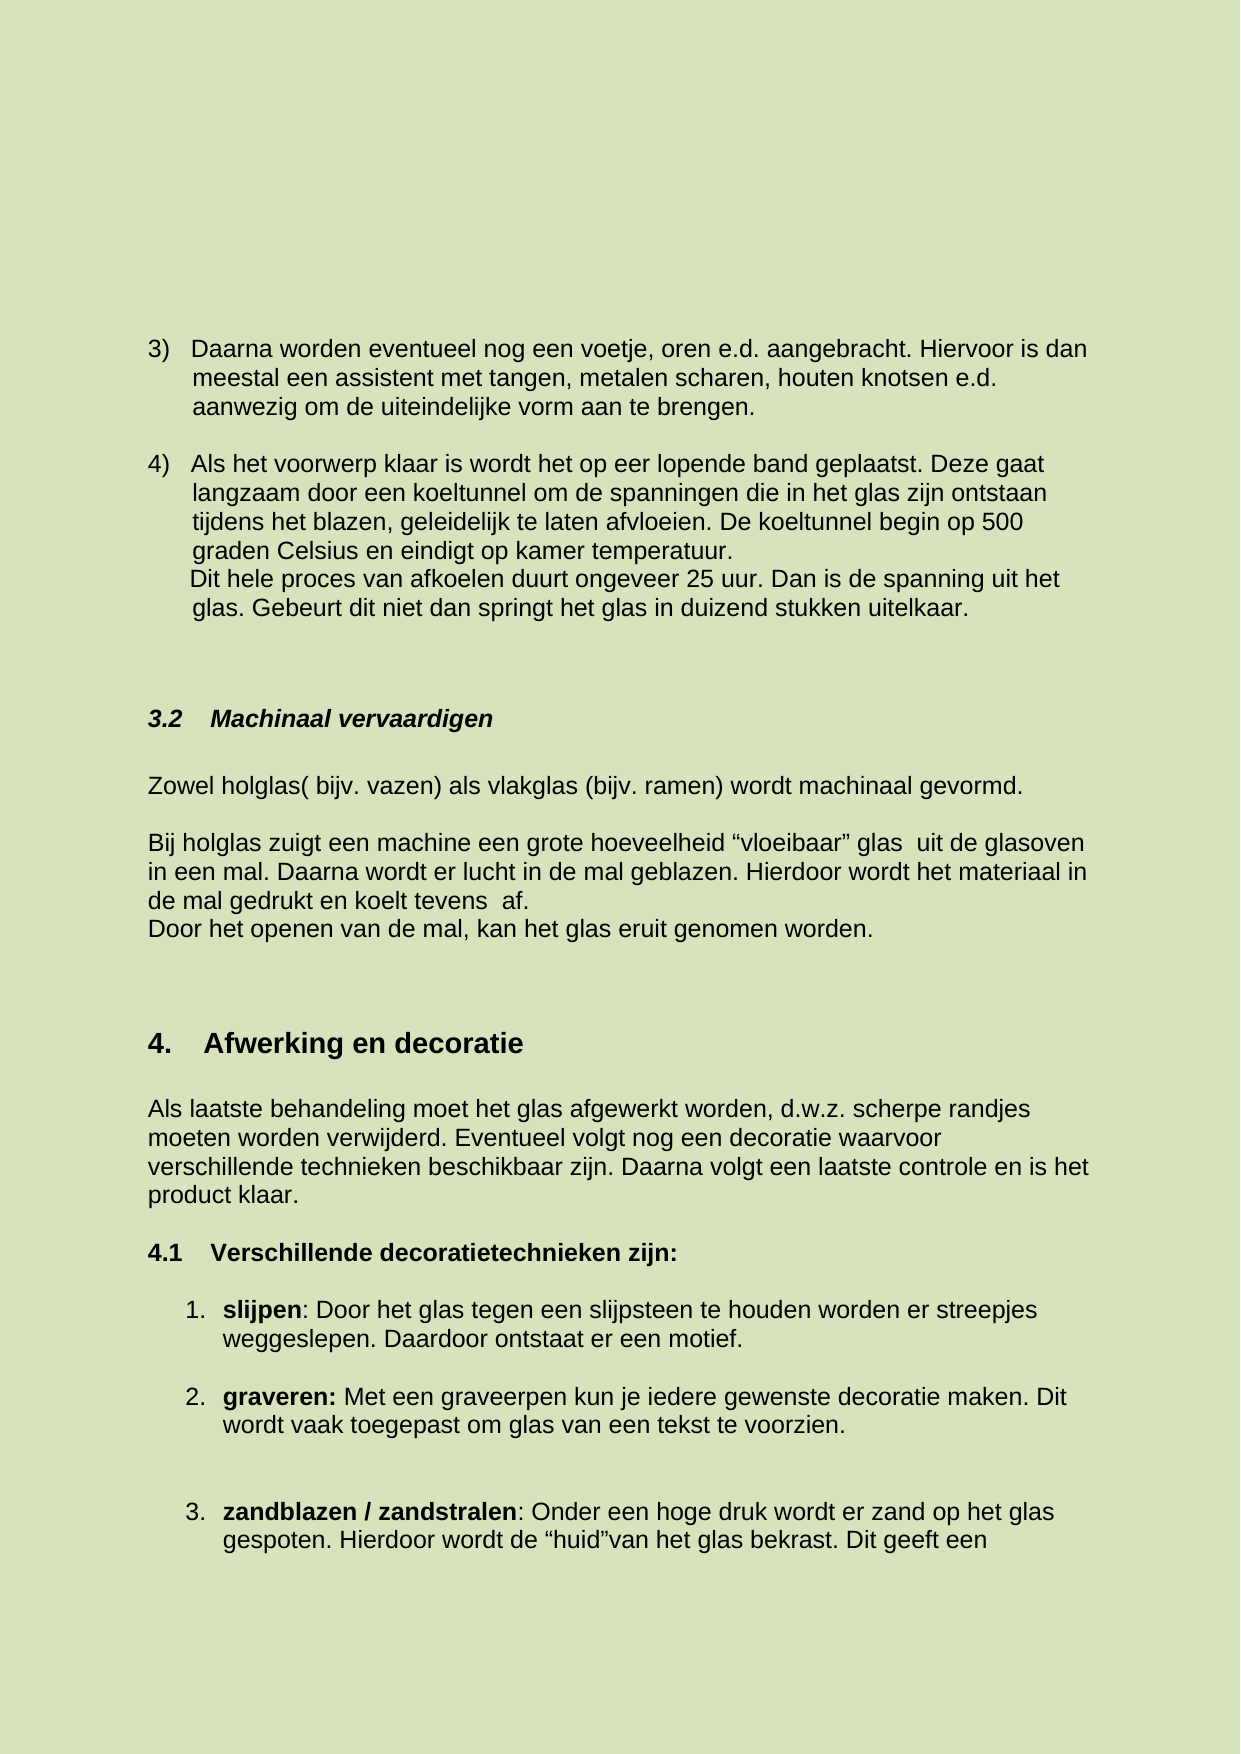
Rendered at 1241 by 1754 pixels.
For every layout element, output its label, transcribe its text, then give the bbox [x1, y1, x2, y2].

list slijpen: Door het glas tegen een slijpsteen te houden worden er streepjes weggeslepen. Daardoor ontstaat er een motief. [185, 1296, 1093, 1353]
subtitle 3.2 Machinaal vervaardigen [148, 704, 1093, 733]
list graveren: Met een graveerpen kun je iedere gewenste decoratie maken. Dit wordt vaak toegepast om glas van een tekst te voorzien. [185, 1382, 1093, 1439]
text 3) Daarna worden eventueel nog een voetje, oren e.d. aangebracht. Hiervoor is dan meestal een assistent met tangen, metalen scharen, houten knotsen e.d. aanwezig om de uiteindelijke vorm aan te brengen. [148, 334, 1093, 421]
text Dit hele proces van afkoelen duurt ongeveer 25 uur. Dan is de spanning uit het glas. Gebeurt dit niet dan springt het glas in duizend stukken uitelkaar. [148, 564, 1093, 622]
subtitle 4. Afwerking en decoratie [148, 1026, 1093, 1059]
text 4.1 Verschillende decoratietechnieken zijn: [148, 1238, 1093, 1267]
text Zowel holglas( bijv. vazen) als vlakglas (bijv. ramen) wordt machinaal gevormd. [148, 771, 1093, 799]
text Bij holglas zuigt een machine een grote hoeveelheid “vloeibaar” glas uit de glasoven in een mal. Daarna wordt er lucht in de mal geblazen. Hierdoor wordt het materiaal in de mal gedrukt en koelt tevens af. [148, 828, 1093, 914]
text Door het openen van de mal, kan het glas eruit genomen worden. [148, 914, 1093, 943]
text 4) Als het voorwerp klaar is wordt het op eer lopende band geplaatst. Deze gaat langzaam door een koeltunnel om de spanningen die in het glas zijn ontstaan tijdens het blazen, geleidelijk te laten afvloeien. De koeltunnel begin op 500 graden Celsius en eindigt op kamer temperatuur. [148, 449, 1093, 564]
text Als laatste behandeling moet het glas afgewerkt worden, d.w.z. scherpe randjes moeten worden verwijderd. Eventueel volgt nog een decoratie waarvoor verschillende technieken beschikbaar zijn. Daarna volgt een laatste controle en is het product klaar. [148, 1094, 1093, 1209]
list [185, 1497, 1093, 1554]
